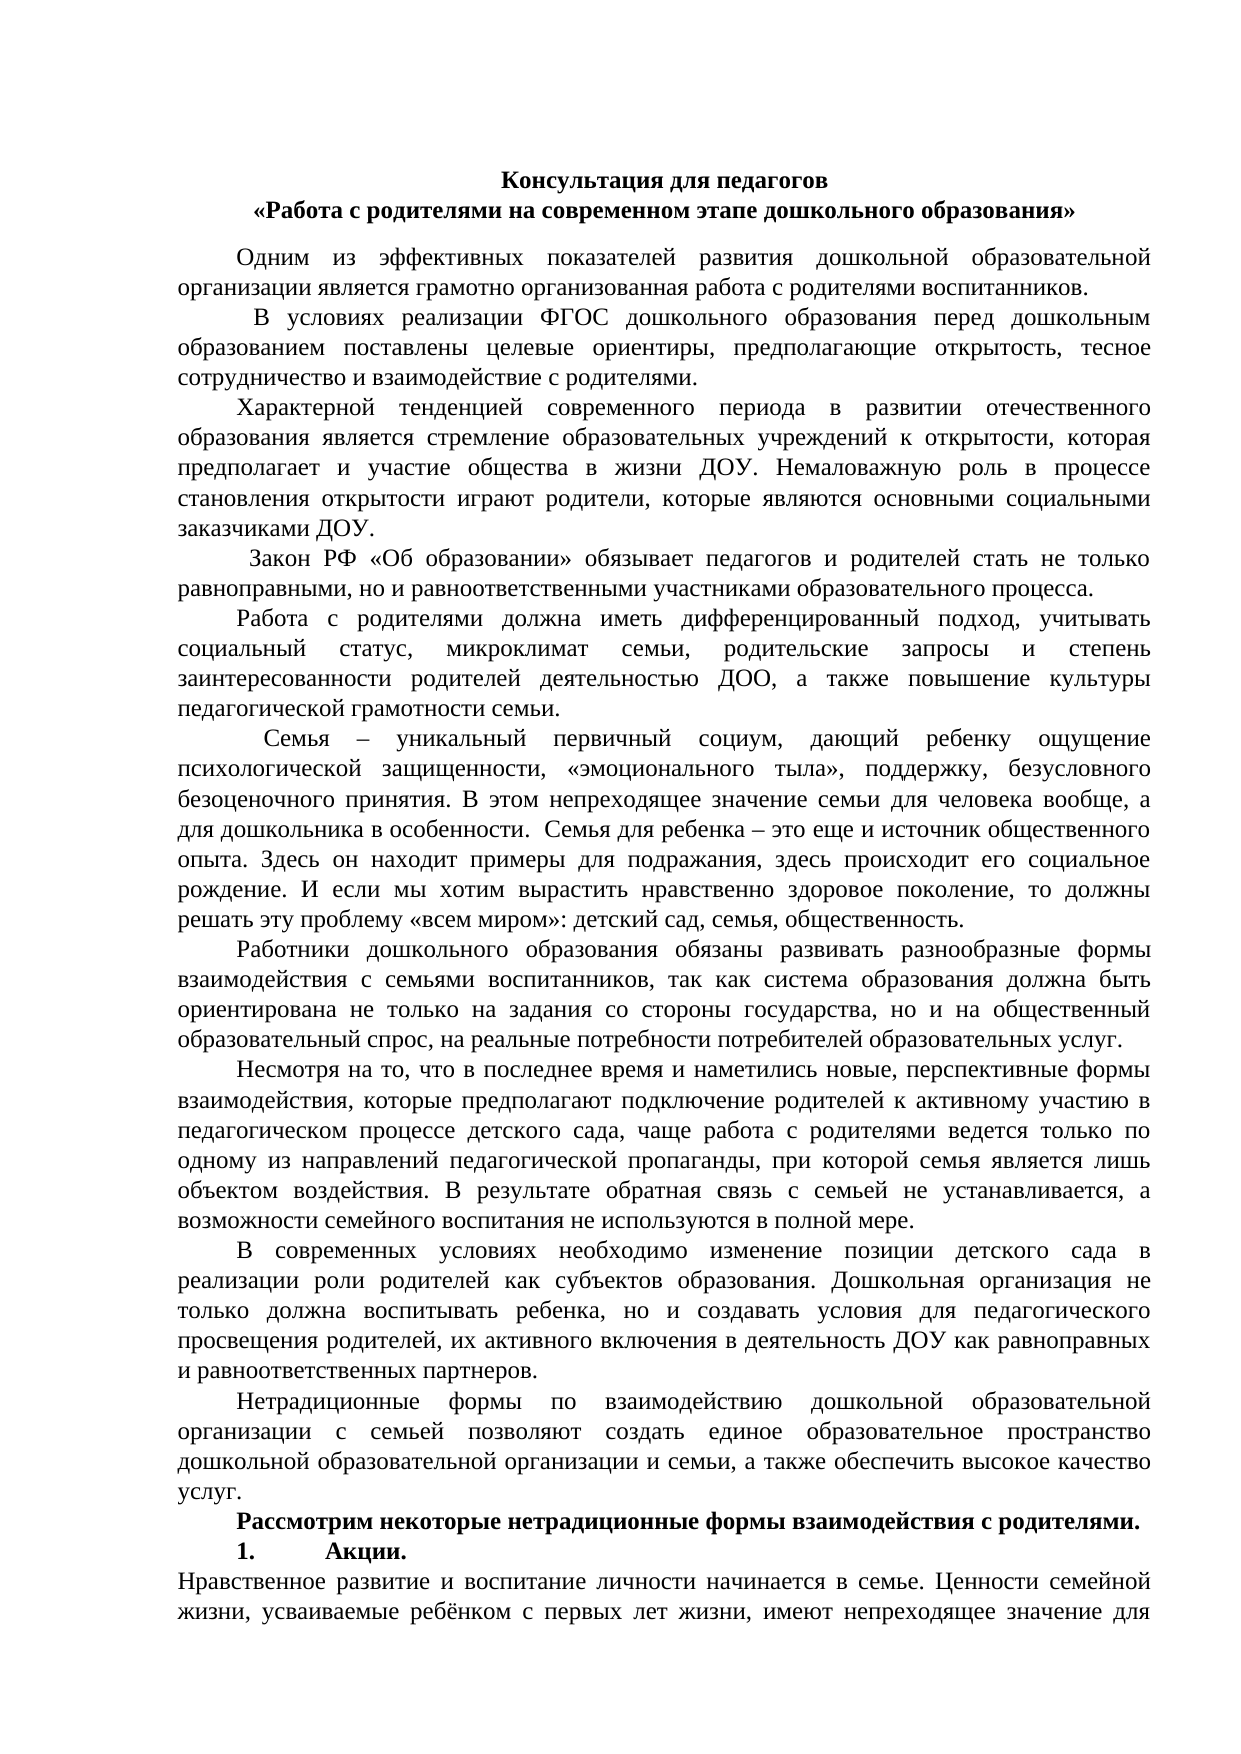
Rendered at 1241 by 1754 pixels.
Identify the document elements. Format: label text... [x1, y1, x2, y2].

text В условиях реализации ФГОС дошкольного образования перед дошкольным образованием поставлены целевые ориентиры, предполагающие открытость, тесное сотрудничество и взаимодействие с родителями. [177, 302, 1152, 391]
text Несмотря на то, что в последнее время и наметились новые, перспективные формы взаимодействия, которые предполагают подключение родителей к активному участию в педагогическом процессе детского сада, чаще работа с родителями ведется только по одному из направлений педагогической пропаганды, при которой семья является лишь объектом воздействия. В результате обратная связь с семьей не устанавливается, а возможности семейного воспитания не используются в полной мере. [177, 1054, 1152, 1234]
text Консультация для педагогов [177, 165, 1152, 194]
text Одним из эффективных показателей развития дошкольной образовательной организации является грамотно организованная работа с родителями воспитанников. [177, 242, 1152, 301]
text Семья – уникальный первичный социум, дающий ребенку ощущение психологической защищенности, «эмоционального тыла», поддержку, безусловного безоценочного принятия. В этом непреходящее значение семьи для человека вообще, а для дошкольника в особенности. Семья для ребенка – это еще и источник общественного опыта. Здесь он находит примеры для подражания, здесь происходит его социальное рождение. И если мы хотим вырастить нравственно здоровое поколение, то должны решать эту проблему «всем миром»: детский сад, семья, общественность. [177, 723, 1152, 933]
text Работа с родителями должна иметь дифференцированный подход, учитывать социальный статус, микроклимат семьи, родительские запросы и степень заинтересованности родителей деятельностью ДОО, а также повышение культуры педагогической грамотности семьи. [177, 603, 1152, 722]
text В современных условиях необходимо изменение позиции детского сада в реализации роли родителей как субъектов образования. Дошкольная организация не только должна воспитывать ребенка, но и создавать условия для педагогического просвещения родителей, их активного включения в деятельность ДОУ как равноправных и равноответственных партнеров. [177, 1235, 1152, 1384]
text Работники дошкольного образования обязаны развивать разнообразные формы взаимодействия с семьями воспитанников, так как система образования должна быть ориентирована не только на задания со стороны государства, но и на общественный образовательный спрос, на реальные потребности потребителей образовательных услуг. [177, 934, 1152, 1053]
text Нетрадиционные формы по взаимодействию дошкольной образовательной организации с семьей позволяют создать единое образовательное пространство дошкольной образовательной организации и семьи, а также обеспечить высокое качество услуг. [177, 1386, 1152, 1505]
text Характерной тенденцией современного периода в развитии отечественного образования является стремление образовательных учреждений к открытости, которая предполагает и участие общества в жизни ДОУ. Немаловажную роль в процессе становления открытости играют родители, которые являются основными социальными заказчиками ДОУ. [177, 392, 1152, 541]
text Рассмотрим некоторые нетрадиционные формы взаимодействия с родителями. [177, 1506, 1152, 1535]
text Закон РФ «Об образовании» обязывает педагогов и родителей стать не только равноправными, но и равноответственными участниками образовательного процесса. [177, 543, 1152, 602]
list Акции. [177, 1536, 1152, 1565]
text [177, 1566, 1152, 1625]
text «Работа с родителями на современном этапе дошкольного образования» [177, 195, 1152, 224]
